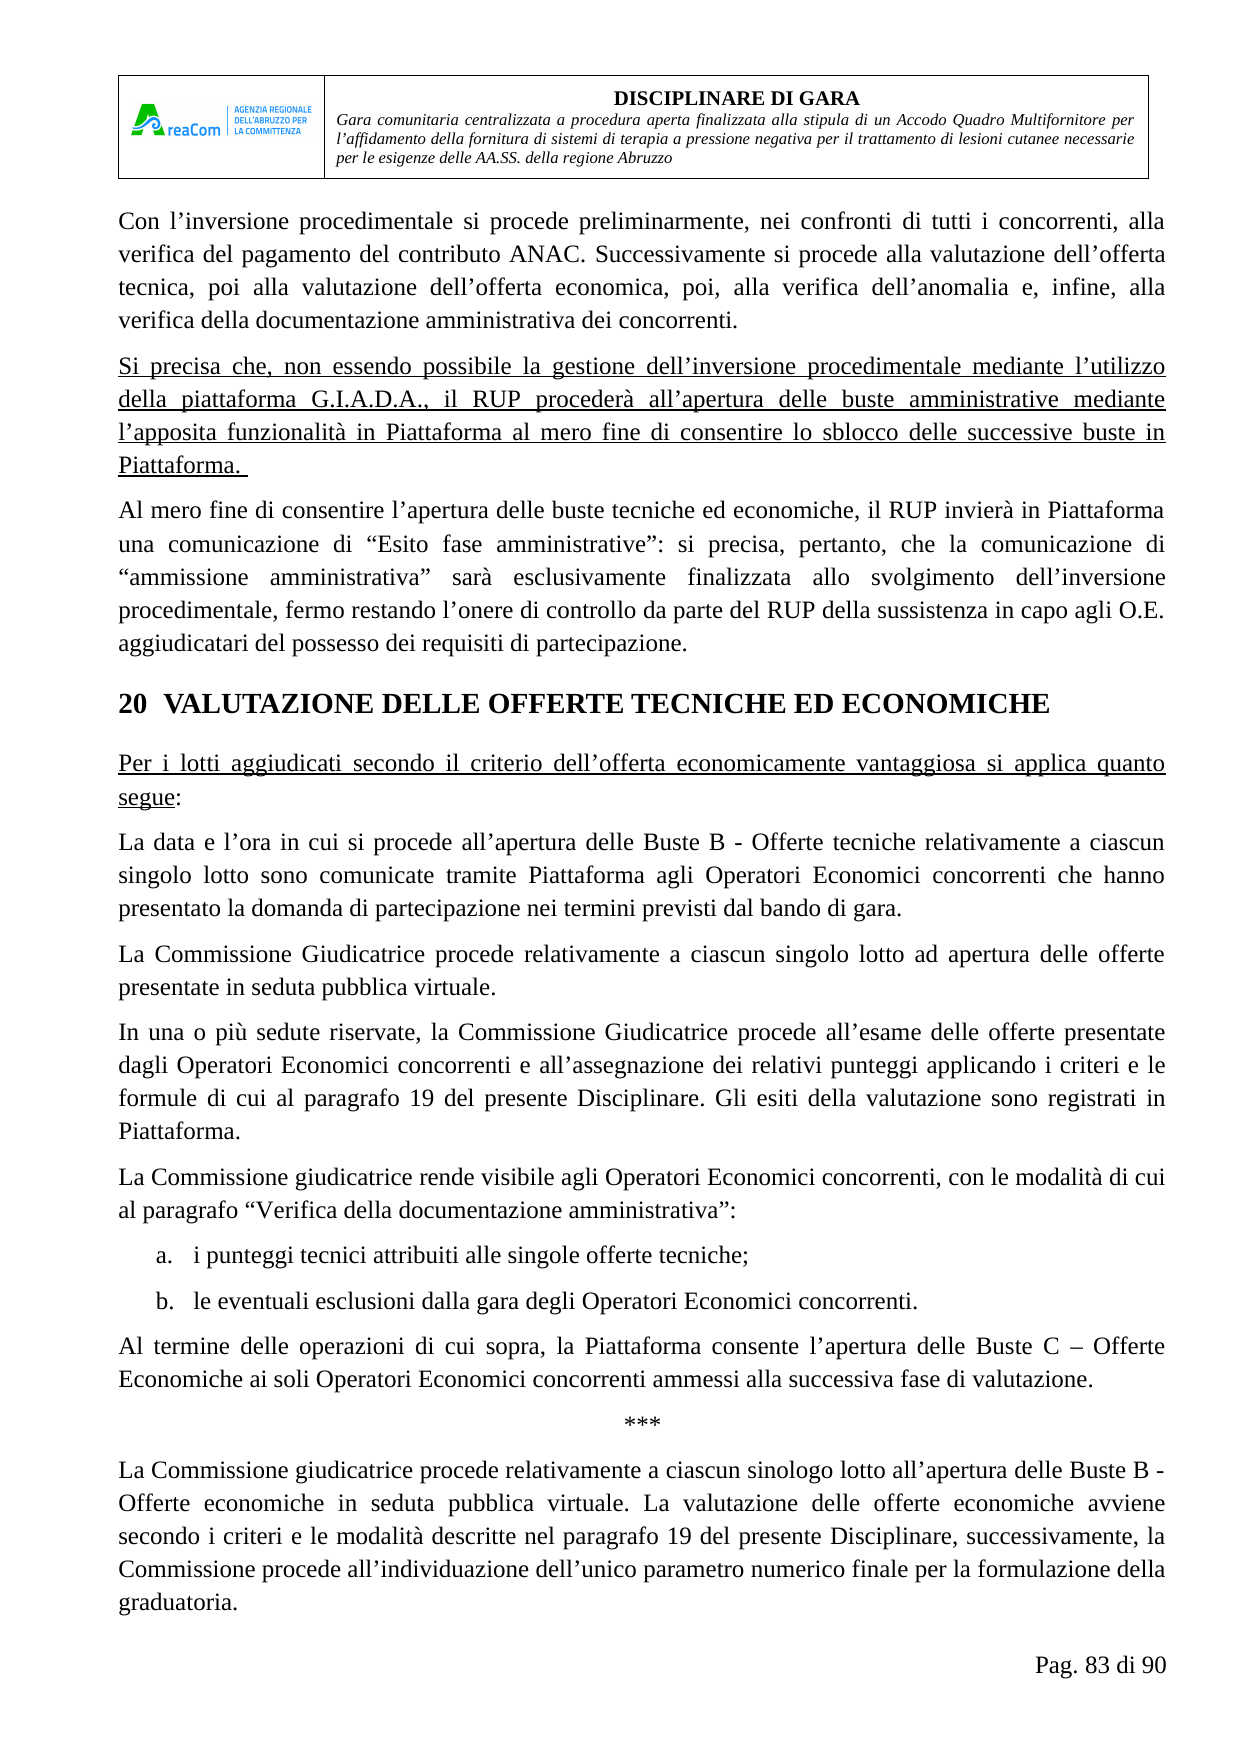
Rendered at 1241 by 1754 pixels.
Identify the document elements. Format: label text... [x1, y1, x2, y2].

subtitle VALUTAZIONE DELLE OFFERTE TECNICHE ED ECONOMICHE [118, 686, 1167, 719]
text In una o più sedute riservate, la Commissione Giudicatrice procede all’esame delle offerte presentate dagli Operatori Economici concorrenti e all’assegnazione dei relativi punteggi applicando i criteri e le formule di cui al paragrafo 19 del presente Disciplinare. Gli esiti della valutazione sono registrati in Piattaforma. [118, 1017, 1167, 1145]
text *** [118, 1410, 1167, 1439]
text La data e l’ora in cui si procede all’apertura delle Buste B - Offerte tecniche relativamente a ciascun singolo lotto sono comunicate tramite Piattaforma agli Operatori Economici concorrenti che hanno presentato la domanda di partecipazione nei termini previsti dal bando di gara. [118, 827, 1167, 922]
text Con l’inversione procedimentale si procede preliminarmente, nei confronti di tutti i concorrenti, alla verifica del pagamento del contributo ANAC. Successivamente si procede alla valutazione dell’offerta tecnica, poi alla valutazione dell’offerta economica, poi, alla verifica dell’anomalia e, infine, alla verifica della documentazione amministrativa dei concorrenti. [118, 206, 1167, 334]
list i punteggi tecnici attribuiti alle singole offerte tecniche; [156, 1240, 1167, 1269]
list le eventuali esclusioni dalla gara degli Operatori Economici concorrenti. [156, 1286, 1167, 1314]
text Al termine delle operazioni di cui sopra, la Piattaforma consente l’apertura delle Buste C – Offerte Economiche ai soli Operatori Economici concorrenti ammessi alla successiva fase di valutazione. [118, 1331, 1167, 1393]
text La Commissione giudicatrice rende visibile agli Operatori Economici concorrenti, con le modalità di cui al paragrafo “Verifica della documentazione amministrativa”: [118, 1162, 1167, 1223]
text La Commissione Giudicatrice procede relativamente a ciascun singolo lotto ad apertura delle offerte presentate in seduta pubblica virtuale. [118, 939, 1167, 1000]
text Si precisa che, non essendo possibile la gestione dell’inversione procedimentale mediante l’utilizzo della piattaforma G.I.A.D.A., il RUP procederà all’apertura delle buste amministrative mediante l’apposita funzionalità in Piattaforma al mero fine di consentire lo sblocco delle successive buste in Piattaforma. [118, 351, 1167, 479]
picture [129, 102, 314, 138]
text La Commissione giudicatrice procede relativamente a ciascun sinologo lotto all’apertura delle Buste B - Offerte economiche in seduta pubblica virtuale. La valutazione delle offerte economiche avviene secondo i criteri e le modalità descritte nel paragrafo 19 del presente Disciplinare, successivamente, la Commissione procede all’individuazione dell’unico parametro numerico finale per la formulazione della graduatoria. [118, 1455, 1167, 1616]
text Per i lotti aggiudicati secondo il criterio dell’offerta economicamente vantaggiosa si applica quanto segue: [118, 748, 1167, 810]
text Al mero fine di consentire l’apertura delle buste tecniche ed economiche, il RUP invierà in Piattaforma una comunicazione di “Esito fase amministrative”: si precisa, pertanto, che la comunicazione di “ammissione amministrativa” sarà esclusivamente finalizzata allo svolgimento dell’inversione procedimentale, fermo restando l’onere di controllo da parte del RUP della sussistenza in capo agli O.E. aggiudicatari del possesso dei requisiti di partecipazione. [118, 496, 1167, 656]
